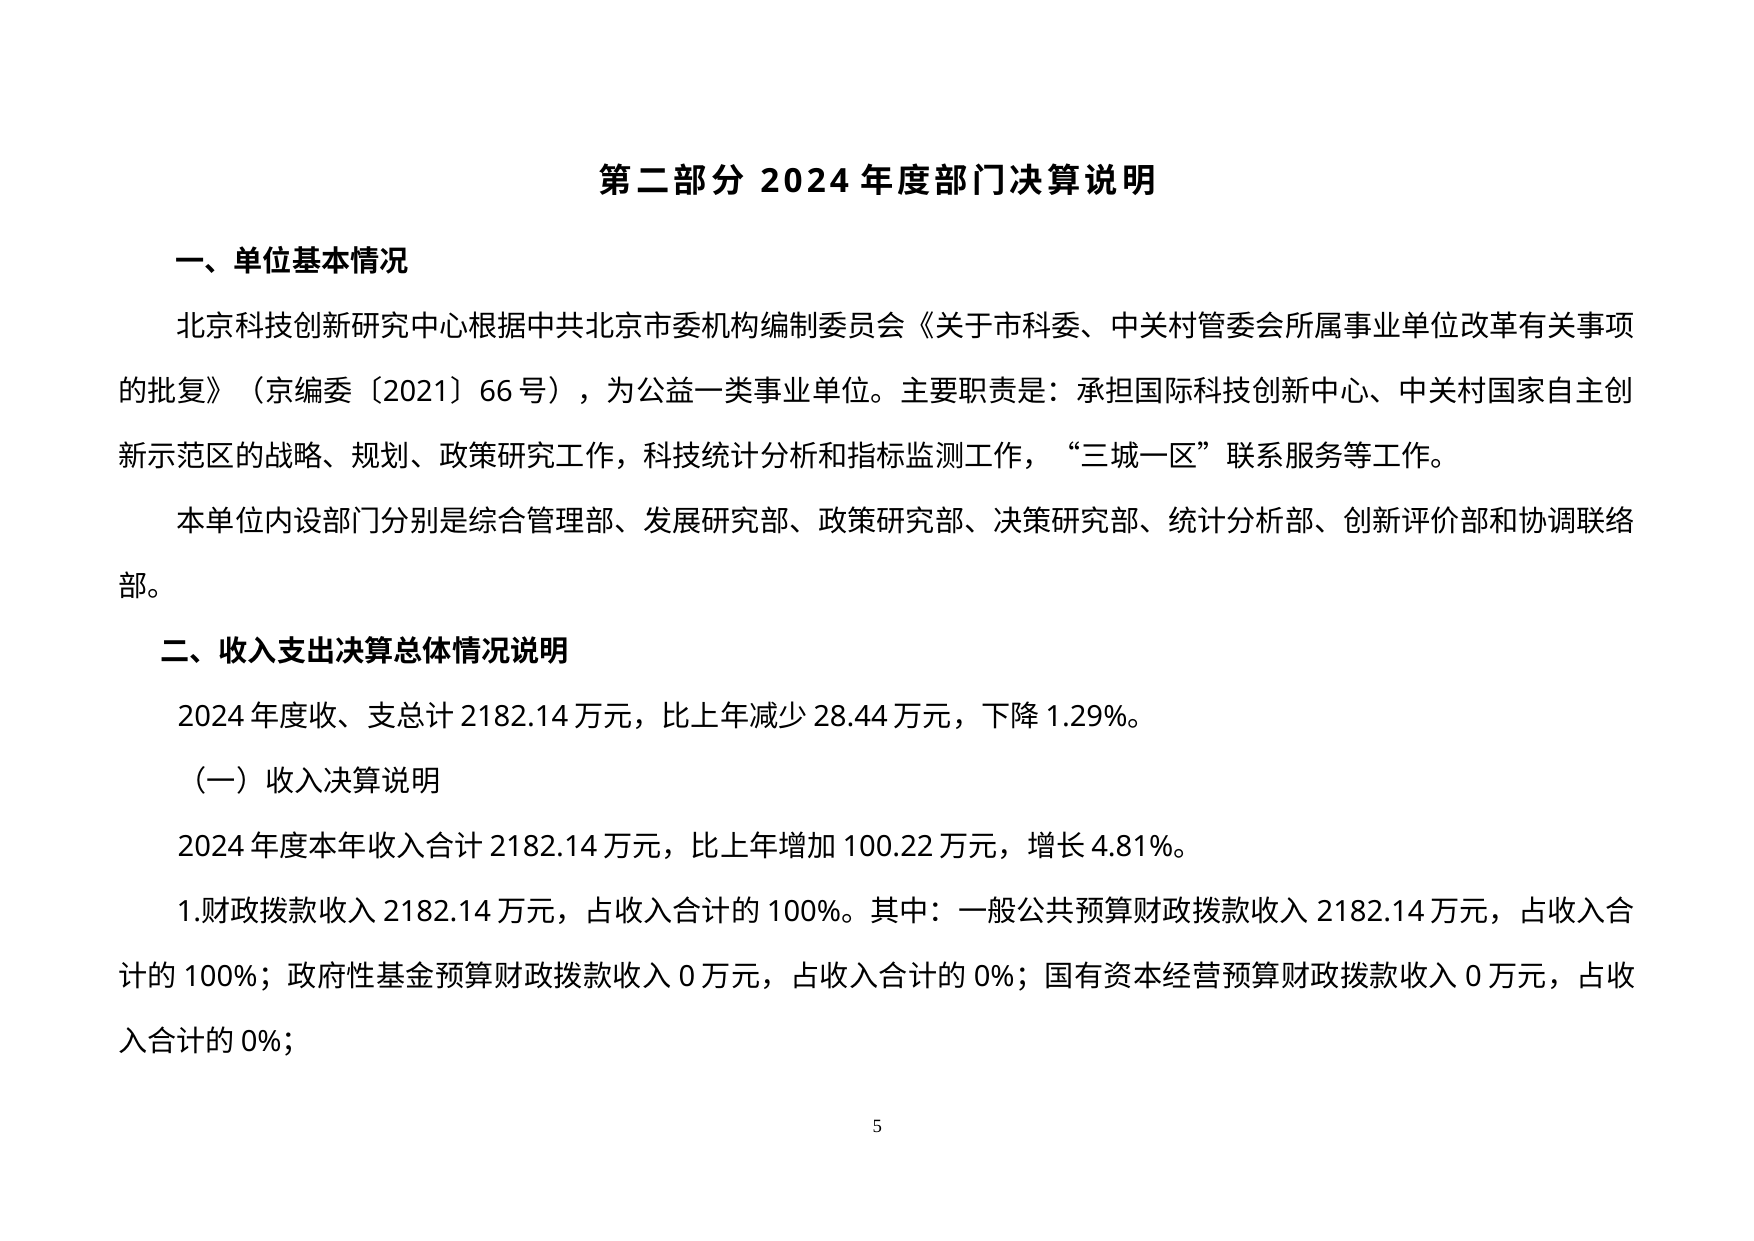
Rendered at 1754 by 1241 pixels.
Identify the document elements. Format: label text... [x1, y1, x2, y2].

text 北京科技创新研究中心根据中共北京市委机构编制委员会《关于市科委、中关村管委会所属事业单位改革有关事项的批复》（京编委〔2021〕66号），为公益一类事业单位。主要职责是：承担国际科技创新中心、中关村国家自主创新示范区的战略、规划、政策研究工作，科技统计分析和指标监测工作，“三城一区”联系服务等工作。 [118, 292, 1636, 487]
text 第二部分 2024年度部门决算说明 [118, 145, 1636, 210]
text 二、收入支出决算总体情况说明 [118, 617, 1636, 682]
text 本单位内设部门分别是综合管理部、发展研究部、政策研究部、决策研究部、统计分析部、创新评价部和协调联络部。 [118, 487, 1636, 617]
text 2024年度收、支总计2182.14万元，比上年减少28.44万元，下降1.29%。 [118, 682, 1636, 747]
text （一）收入决算说明 [118, 747, 1636, 812]
text 2024年度本年收入合计2182.14万元，比上年增加100.22万元，增长4.81%。 [118, 812, 1636, 877]
text 一、单位基本情况 [118, 227, 1636, 292]
text 1.财政拨款收入2182.14万元，占收入合计的100%。其中：一般公共预算财政拨款收入2182.14万元，占收入合计的100%；政府性基金预算财政拨款收入0万元，占收入合计的0%；国有资本经营预算财政拨款收入0万元，占收入合计的0%； [118, 877, 1636, 1072]
